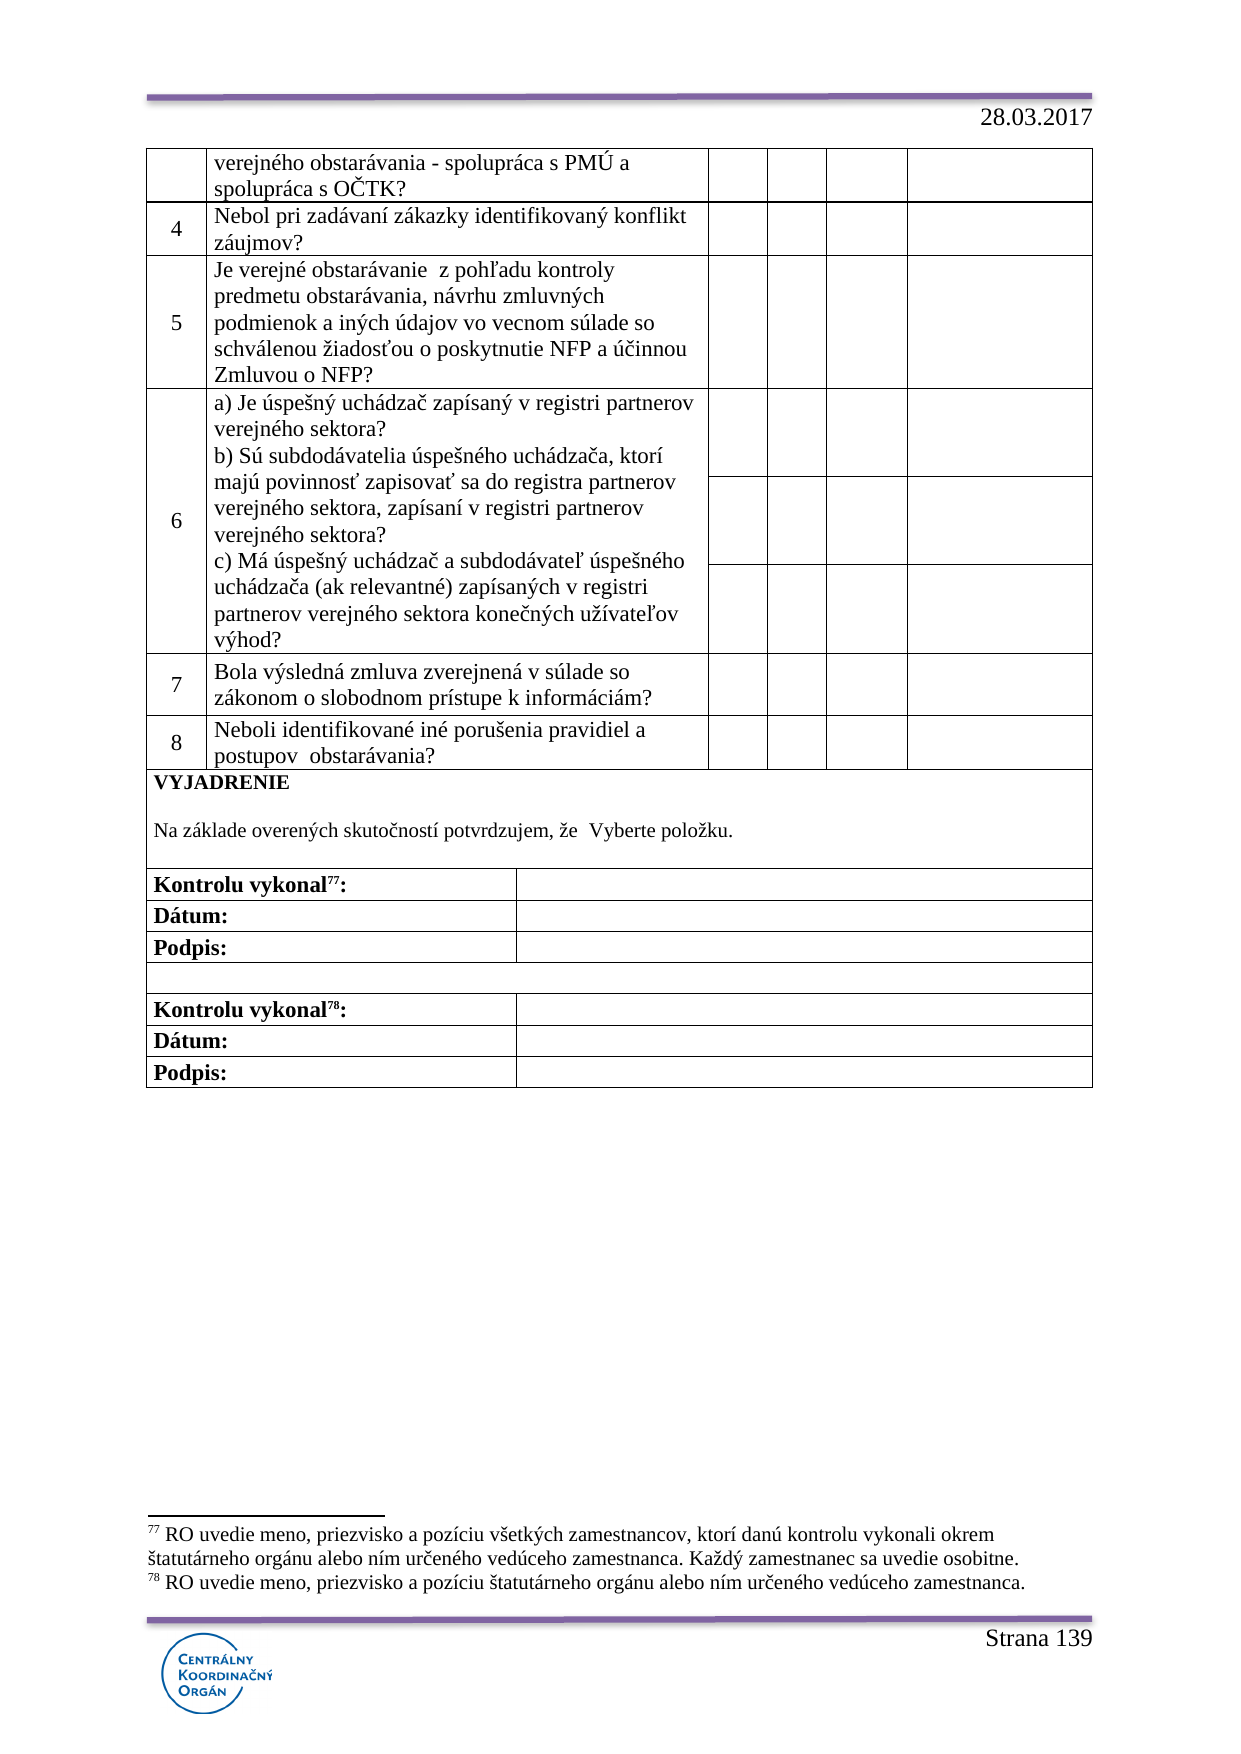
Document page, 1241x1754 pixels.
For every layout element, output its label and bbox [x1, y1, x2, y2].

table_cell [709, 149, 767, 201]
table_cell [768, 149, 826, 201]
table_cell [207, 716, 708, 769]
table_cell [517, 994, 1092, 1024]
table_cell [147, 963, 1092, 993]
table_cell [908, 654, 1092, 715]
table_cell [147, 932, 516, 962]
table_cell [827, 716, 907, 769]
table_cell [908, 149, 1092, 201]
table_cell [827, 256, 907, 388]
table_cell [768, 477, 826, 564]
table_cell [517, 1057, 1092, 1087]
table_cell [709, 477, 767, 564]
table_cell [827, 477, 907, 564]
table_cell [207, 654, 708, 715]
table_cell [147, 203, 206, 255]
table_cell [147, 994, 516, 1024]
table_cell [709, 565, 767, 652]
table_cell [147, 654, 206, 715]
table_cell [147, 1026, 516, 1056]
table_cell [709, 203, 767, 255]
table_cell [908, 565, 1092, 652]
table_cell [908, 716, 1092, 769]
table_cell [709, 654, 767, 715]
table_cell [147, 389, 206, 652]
picture [159, 1631, 272, 1713]
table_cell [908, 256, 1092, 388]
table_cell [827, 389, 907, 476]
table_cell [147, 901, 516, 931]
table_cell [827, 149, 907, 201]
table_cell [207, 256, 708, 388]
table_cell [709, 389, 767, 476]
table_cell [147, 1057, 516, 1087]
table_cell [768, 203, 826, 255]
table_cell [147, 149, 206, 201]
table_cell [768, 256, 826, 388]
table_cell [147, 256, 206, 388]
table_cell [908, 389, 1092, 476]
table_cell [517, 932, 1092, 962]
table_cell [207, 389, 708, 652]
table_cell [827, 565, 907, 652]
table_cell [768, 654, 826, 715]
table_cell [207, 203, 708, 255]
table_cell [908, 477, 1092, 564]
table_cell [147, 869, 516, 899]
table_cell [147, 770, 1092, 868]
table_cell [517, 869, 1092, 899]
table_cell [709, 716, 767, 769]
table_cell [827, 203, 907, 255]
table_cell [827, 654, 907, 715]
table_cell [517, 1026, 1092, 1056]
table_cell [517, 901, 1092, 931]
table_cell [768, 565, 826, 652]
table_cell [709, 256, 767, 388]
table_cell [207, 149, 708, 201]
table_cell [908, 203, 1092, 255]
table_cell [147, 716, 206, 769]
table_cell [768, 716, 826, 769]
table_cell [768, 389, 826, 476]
